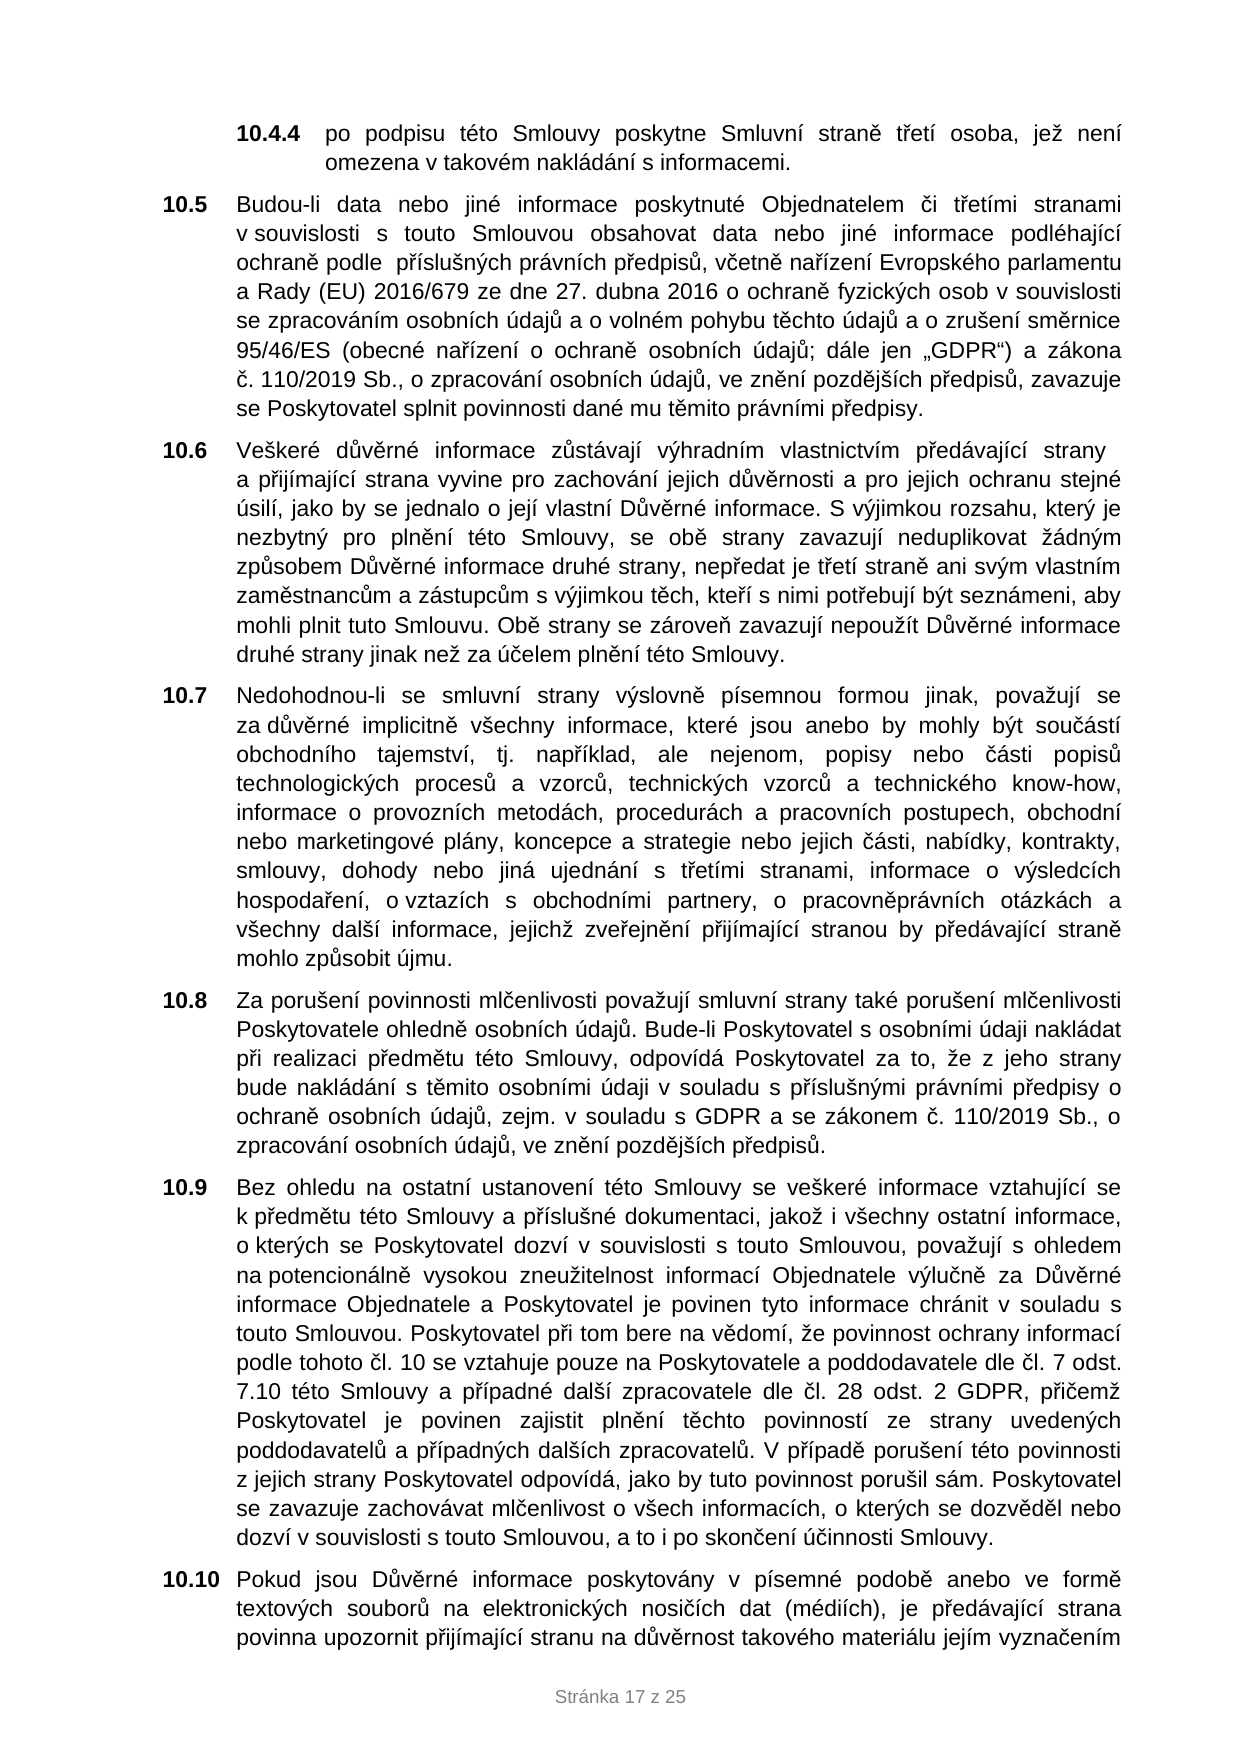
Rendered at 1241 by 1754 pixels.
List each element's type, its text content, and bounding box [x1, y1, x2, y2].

text Nedohodnou-li se smluvní strany výslovně písemnou formou jinak, považují se za důvěrné implicitně všechny informace, které jsou anebo by mohly být součástí obchodního tajemství, tj. například, ale nejenom, popisy nebo části popisů technologických procesů a vzorců, technických vzorců a technického know-how, informace o provozních metodách, procedurách a pracovních postupech, obchodní nebo marketingové plány, koncepce a strategie nebo jejich části, nabídky, kontrakty, smlouvy, dohody nebo jiná ujednání s třetími stranami, informace o výsledcích hospodaření, o vztazích s obchodními partnery, o pracovněprávních otázkách a všechny další informace, jejichž zveřejnění přijímající stranou by předávající straně mohlo způsobit újmu. [162, 681, 1122, 972]
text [162, 1564, 1122, 1651]
text Veškeré důvěrné informace zůstávají výhradním vlastnictvím předávající strany a přijímající strana vyvine pro zachování jejich důvěrnosti a pro jejich ochranu stejné úsilí, jako by se jednalo o její vlastní Důvěrné informace. S výjimkou rozsahu, který je nezbytný pro plnění této Smlouvy, se obě strany zavazují neduplikovat žádným způsobem Důvěrné informace druhé strany, nepředat je třetí straně ani svým vlastním zaměstnancům a zástupcům s výjimkou těch, kteří s nimi potřebují být seznámeni, aby mohli plnit tuto Smlouvu. Obě strany se zároveň zavazují nepoužít Důvěrné informace druhé strany jinak než za účelem plnění této Smlouvy. [162, 435, 1122, 668]
text Bez ohledu na ostatní ustanovení této Smlouvy se veškeré informace vztahující se k předmětu této Smlouvy a příslušné dokumentaci, jakož i všechny ostatní informace, o kterých se Poskytovatel dozví v souvislosti s touto Smlouvou, považují s ohledem na potencionálně vysokou zneužitelnost informací Objednatele výlučně za Důvěrné informace Objednatele a Poskytovatel je povinen tyto informace chránit v souladu s touto Smlouvou. Poskytovatel při tom bere na vědomí, že povinnost ochrany informací podle tohoto čl. 10 se vztahuje pouze na Poskytovatele a poddodavatele dle čl. 7 odst. 7.10 této Smlouvy a případné další zpracovatele dle čl. 28 odst. 2 GDPR, přičemž Poskytovatel je povinen zajistit plnění těchto povinností ze strany uvedených poddodavatelů a případných dalších zpracovatelů. V případě porušení této povinnosti z jejich strany Poskytovatel odpovídá, jako by tuto povinnost porušil sám. Poskytovatel se zavazuje zachovávat mlčenlivost o všech informacích, o kterých se dozvěděl nebo dozví v souvislosti s touto Smlouvou, a to i po skončení účinnosti Smlouvy. [162, 1172, 1122, 1551]
text Za porušení povinnosti mlčenlivosti považují smluvní strany také porušení mlčenlivosti Poskytovatele ohledně osobních údajů. Bude-li Poskytovatel s osobními údaji nakládat při realizaci předmětu této Smlouvy, odpovídá Poskytovatel za to, že z jeho strany bude nakládání s těmito osobními údaji v souladu s příslušnými právními předpisy o ochraně osobních údajů, zejm. v souladu s GDPR a se zákonem č. 110/2019 Sb., o zpracování osobních údajů, ve znění pozdějších předpisů. [162, 985, 1122, 1160]
text po podpisu této Smlouvy poskytne Smluvní straně třetí osoba, jež není omezena v takovém nakládání s informacemi. [236, 118, 1122, 176]
text Budou-li data nebo jiné informace poskytnuté Objednatelem či třetími stranami v souvislosti s touto Smlouvou obsahovat data nebo jiné informace podléhající ochraně podle příslušných právních předpisů, včetně nařízení Evropského parlamentu a Rady (EU) 2016/679 ze dne 27. dubna 2016 o ochraně fyzických osob v souvislosti se zpracováním osobních údajů a o volném pohybu těchto údajů a o zrušení směrnice 95/46/ES (obecné nařízení o ochraně osobních údajů; dále jen „GDPR“) a zákona č. 110/2019 Sb., o zpracování osobních údajů, ve znění pozdějších předpisů, zavazuje se Poskytovatel splnit povinnosti dané mu těmito právními předpisy. [162, 189, 1122, 422]
